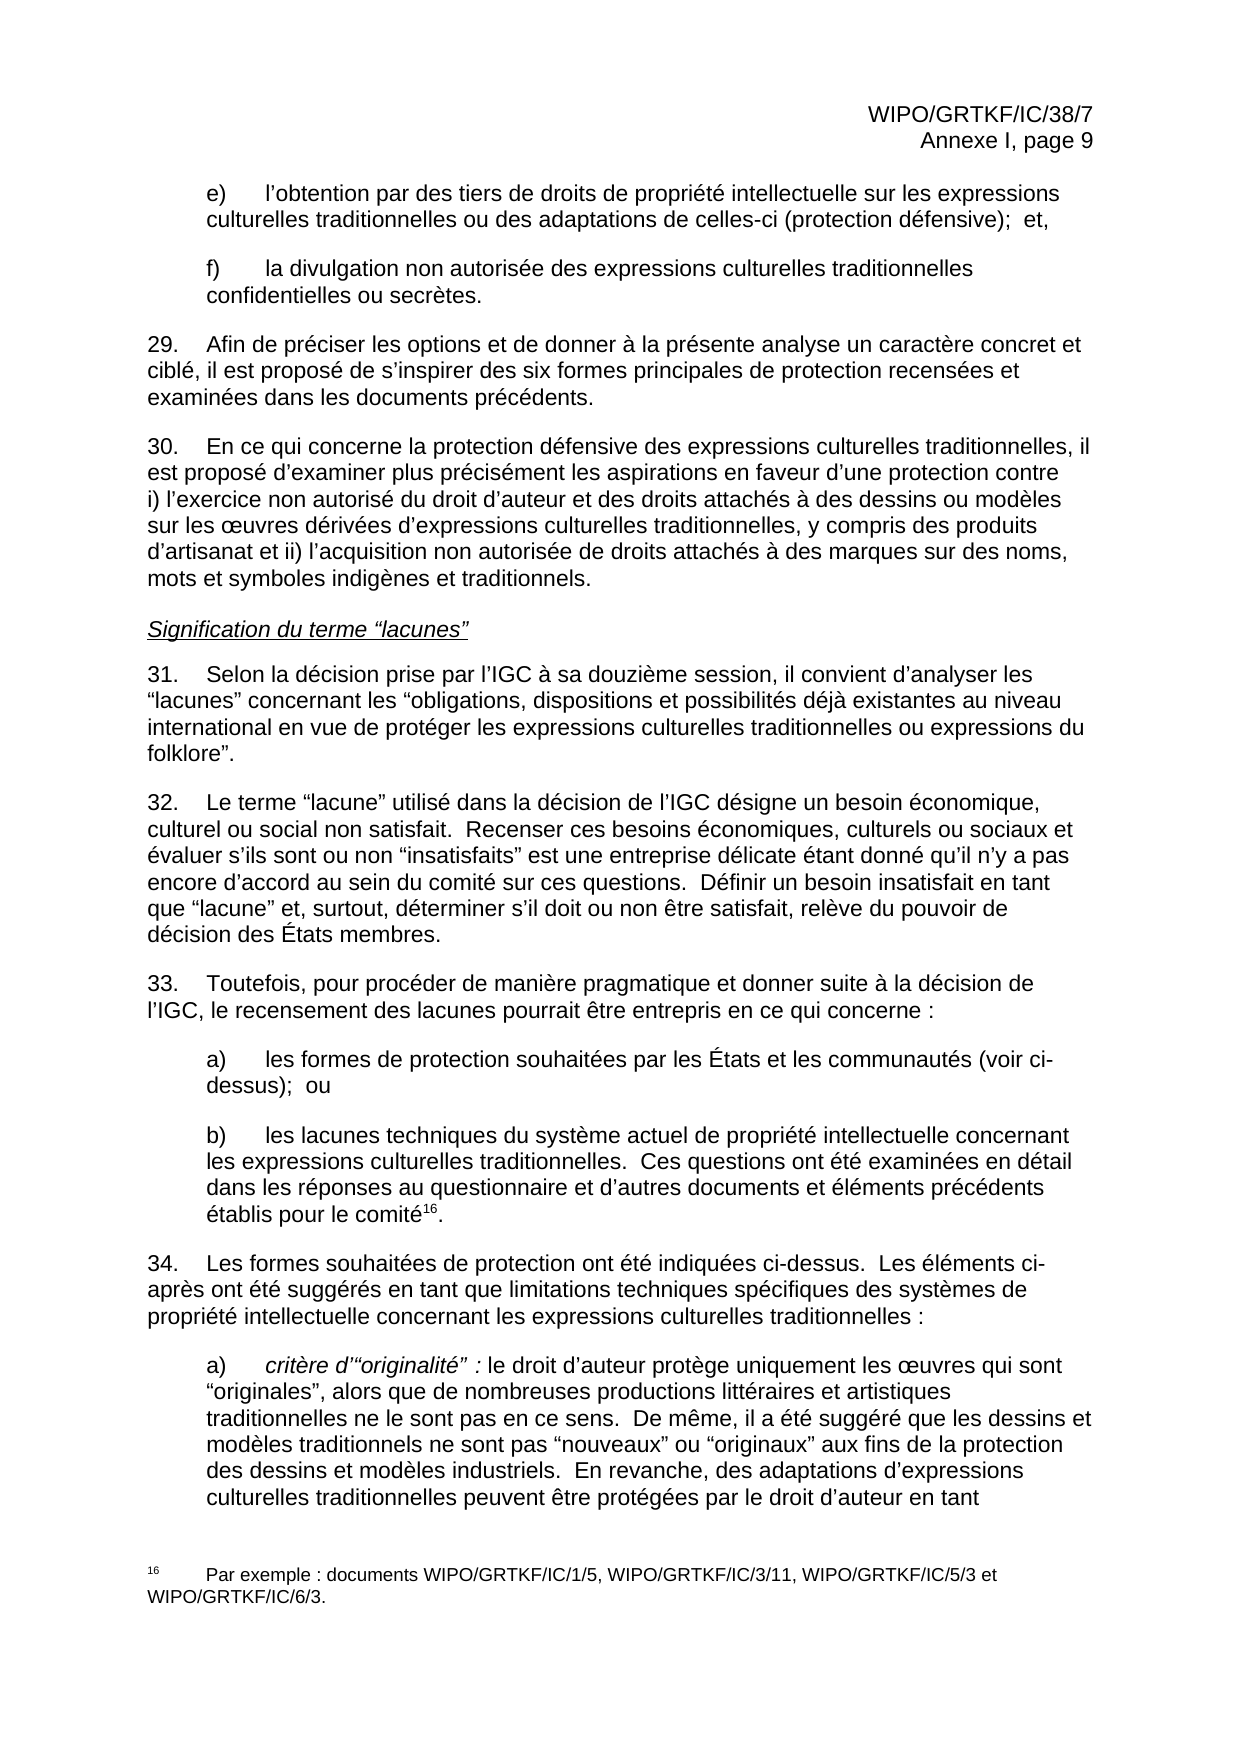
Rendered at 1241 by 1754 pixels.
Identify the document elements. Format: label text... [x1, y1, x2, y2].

text Les formes souhaitées de protection ont été indiquées ci-dessus. Les éléments ci-après ont été suggérés en tant que limitations techniques spécifiques des systèmes de propriété intellectuelle concernant les expressions culturelles traditionnelles : [147, 1250, 1093, 1329]
text Selon la décision prise par l’IGC à sa douzième session, il convient d’analyser les “lacunes” concernant les “obligations, dispositions et possibilités déjà existantes au niveau international en vue de protéger les expressions culturelles traditionnelles ou expressions du folklore”. [147, 661, 1093, 766]
text En ce qui concerne la protection défensive des expressions culturelles traditionnelles, il est proposé d’examiner plus précisément les aspirations en faveur d’une protection contre i) l’exercice non autorisé du droit d’auteur et des droits attachés à des dessins ou modèles sur les œuvres dérivées d’expressions culturelles traditionnelles, y compris des produits d’artisanat et ii) l’acquisition non autorisée de droits attachés à des marques sur des noms, mots et symboles indigènes et traditionnels. [147, 433, 1093, 591]
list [206, 1352, 1093, 1510]
text Toutefois, pour procéder de manière pragmatique et donner suite à la décision de l’IGC, le recensement des lacunes pourrait être entrepris en ce qui concerne : [147, 970, 1093, 1023]
list l’obtention par des tiers de droits de propriété intellectuelle sur les expressions culturelles traditionnelles ou des adaptations de celles-ci (protection défensive); et, [206, 179, 1093, 232]
list les formes de protection souhaitées par les États et les communautés (voir ci-dessus); ou [206, 1046, 1093, 1099]
list la divulgation non autorisée des expressions culturelles traditionnelles confidentielles ou secrètes. [206, 255, 1093, 308]
text Afin de préciser les options et de donner à la présente analyse un caractère concret et ciblé, il est proposé de s’inspirer des six formes principales de protection recensées et examinées dans les documents précédents. [147, 331, 1093, 410]
text Le terme “lacune” utilisé dans la décision de l’IGC désigne un besoin économique, culturel ou social non satisfait. Recenser ces besoins économiques, culturels ou sociaux et évaluer s’ils sont ou non “insatisfaits” est une entreprise délicate étant donné qu’il n’y a pas encore d’accord au sein du comité sur ces questions. Définir un besoin insatisfait en tant que “lacune” et, surtout, déterminer s’il doit ou non être satisfait, relève du pouvoir de décision des États membres. [147, 789, 1093, 947]
list les lacunes techniques du système actuel de propriété intellectuelle concernant les expressions culturelles traditionnelles. Ces questions ont été examinées en détail dans les réponses au questionnaire et d’autres documents et éléments précédents établis pour le comité. [206, 1122, 1093, 1227]
subtitle Signification du terme “lacunes” [147, 616, 1093, 642]
